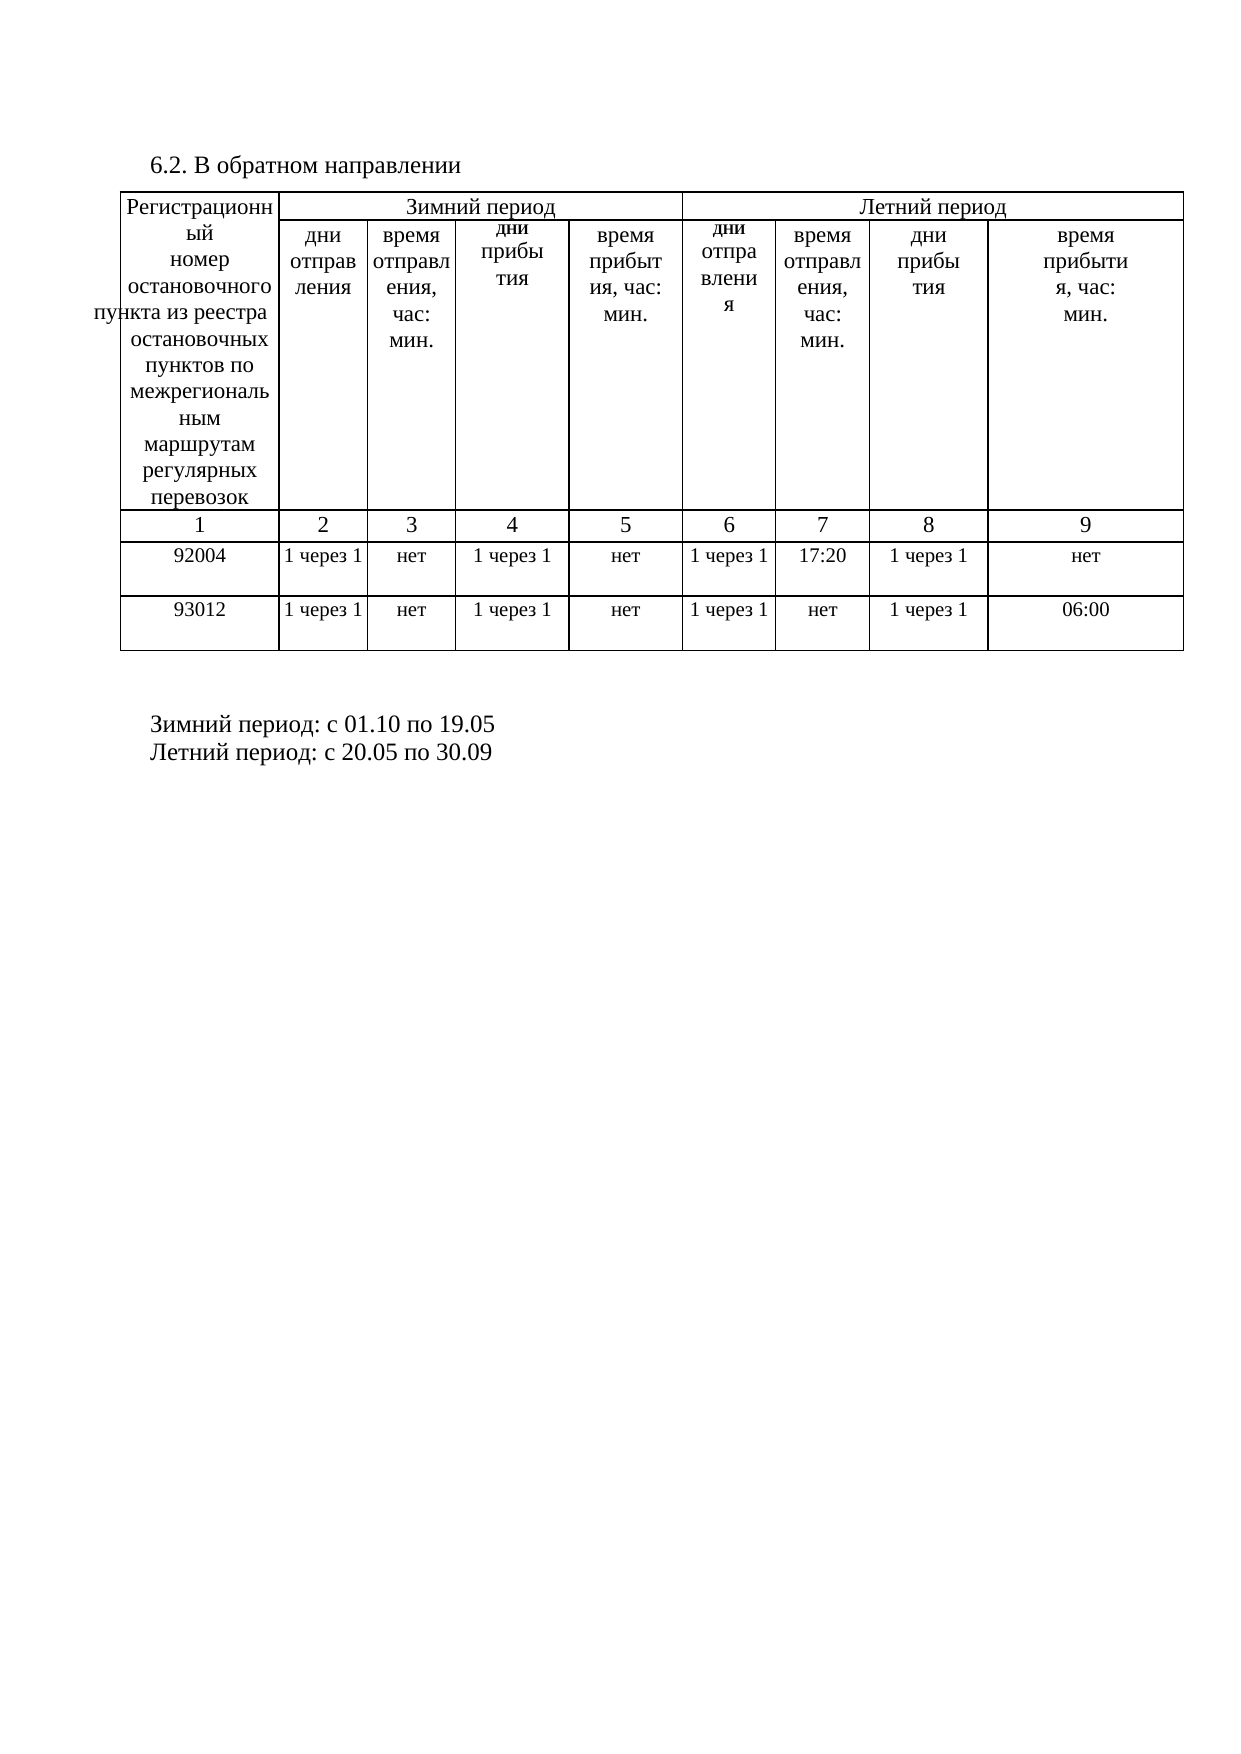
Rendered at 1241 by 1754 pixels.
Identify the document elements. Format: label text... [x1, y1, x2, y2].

table_header Летний период [683, 193, 1183, 219]
table_cell дни прибы тия [870, 221, 987, 509]
table_cell 7 [776, 511, 869, 541]
table_header Зимний период [280, 193, 682, 219]
table_cell время прибыти я, час: мин. [989, 221, 1183, 509]
text Зимний период: с 01.10 по 19.05 [150, 709, 1090, 737]
table_cell 9 [989, 511, 1183, 541]
table_cell нет [570, 597, 682, 650]
table_cell 93012 [121, 597, 278, 650]
table_cell 4 [456, 511, 568, 541]
table_cell 1 через 1 [870, 543, 987, 595]
table_cell дни отправ ления [280, 221, 367, 509]
table_cell ДНИ прибы тия [456, 221, 568, 509]
table_cell 92004 [121, 543, 278, 595]
table_cell 3 [368, 511, 455, 541]
table_cell нет [570, 543, 682, 595]
table_cell 1 через 1 [280, 543, 367, 595]
table_cell 1 через 1 [683, 597, 775, 650]
table_cell 8 [870, 511, 987, 541]
table_cell 2 [280, 511, 367, 541]
table_cell нет [776, 597, 869, 650]
table_cell время прибыт ия, час: мин. [570, 221, 682, 509]
table_header Регистрационный номер остановочного пункта из реестра остановочных пунктов по межрегиональным маршрутам регулярных перевозок [121, 193, 278, 509]
table_cell 06:00 [989, 597, 1183, 650]
table_cell время отправл ения, час: мин. [368, 221, 455, 509]
table_cell 1 [121, 511, 278, 541]
table_cell ДНИ отпра влени я [683, 221, 775, 509]
table_cell 1 через 1 [280, 597, 367, 650]
text Летний период: с 20.05 по 30.09 [150, 737, 1090, 766]
table_cell время отправл ения, час: мин. [776, 221, 869, 509]
table_cell 1 через 1 [456, 543, 568, 595]
table_cell 1 через 1 [870, 597, 987, 650]
text 6.2. В обратном направлении [150, 150, 1090, 179]
table_cell 1 через 1 [683, 543, 775, 595]
table_cell нет [368, 597, 455, 650]
table_cell нет [368, 543, 455, 595]
table_cell 6 [683, 511, 775, 541]
table_cell 1 через 1 [456, 597, 568, 650]
table_cell 17:20 [776, 543, 869, 595]
table_cell 5 [570, 511, 682, 541]
table_cell нет [989, 543, 1183, 595]
